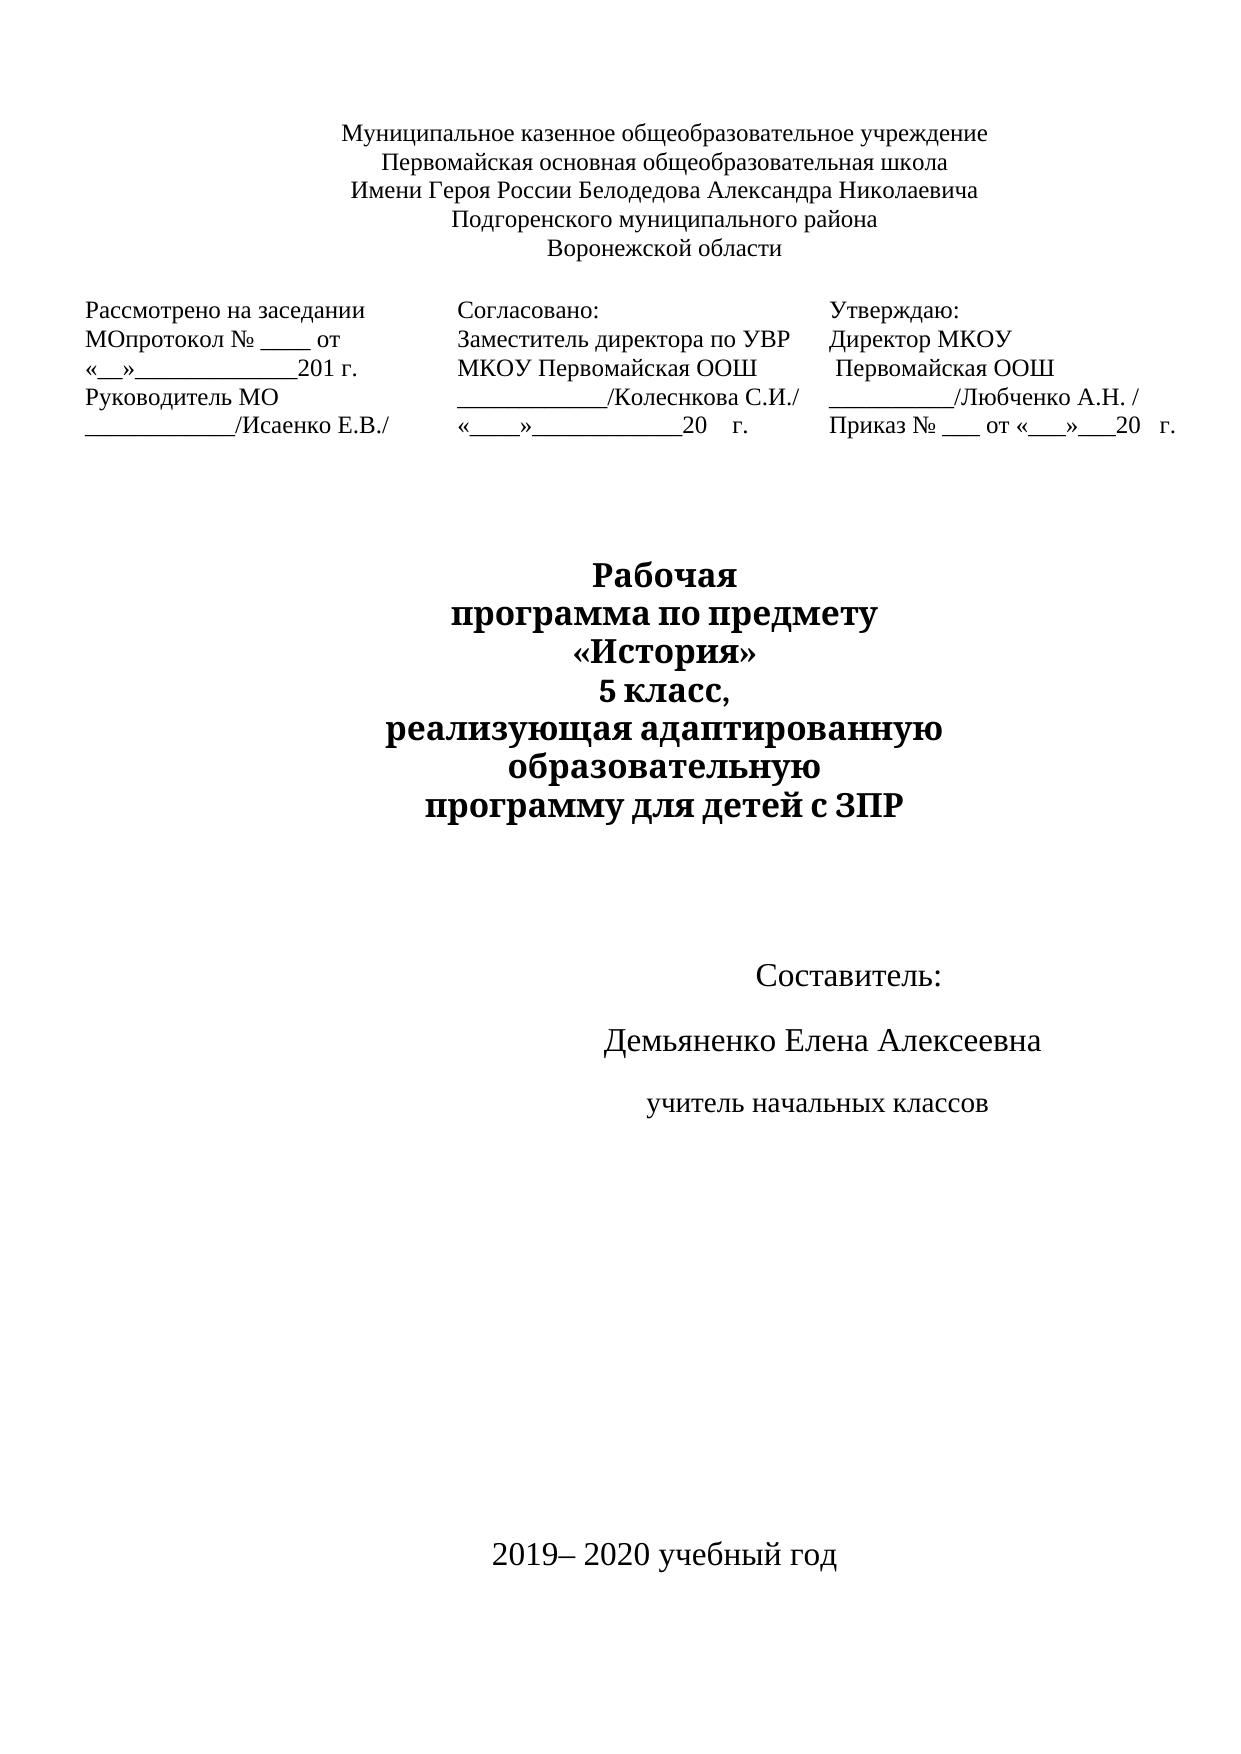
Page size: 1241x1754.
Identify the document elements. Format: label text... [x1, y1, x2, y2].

text реализующая адаптированную [177, 711, 1152, 749]
text Воронежской области [177, 233, 1152, 262]
table_header Утверждаю: Директор МКОУ Первомайская ООШ __________/Любченко А.Н. / Приказ № ___ от «___»___20 г. [818, 295, 1219, 492]
text Муниципальное казенное общеобразовательное учреждение [177, 118, 1152, 147]
text 5 класс, [177, 672, 1152, 711]
text программа по предмету [177, 596, 1152, 634]
text учитель начальных классов [177, 1085, 1152, 1119]
text Имени Героя России Белодедова Александра Николаевича [177, 176, 1152, 204]
text программу для детей с ЗПР [177, 787, 1152, 826]
text Составитель: [177, 955, 1152, 994]
text Подгоренского муниципального района [177, 204, 1152, 233]
table_header Согласовано: Заместитель директора по УВР МКОУ Первомайская ООШ ____________/Колеснкова С.И./ «____»____________20 г. [446, 295, 818, 492]
text образовательную [177, 749, 1152, 787]
text «История» [177, 634, 1152, 672]
text Первомайская основная общеобразовательная школа [177, 147, 1152, 176]
text Демьяненко Елена Алексеевна [177, 1020, 1152, 1058]
text 2019– 2020 учебный год [177, 1534, 1152, 1572]
table_header Рассмотрено на заседании МОпротокол № ____ от «__»_____________201 г. Руководитель МО ____________/Исаенко Е.В./ [74, 295, 446, 492]
text Рабочая [177, 557, 1152, 596]
